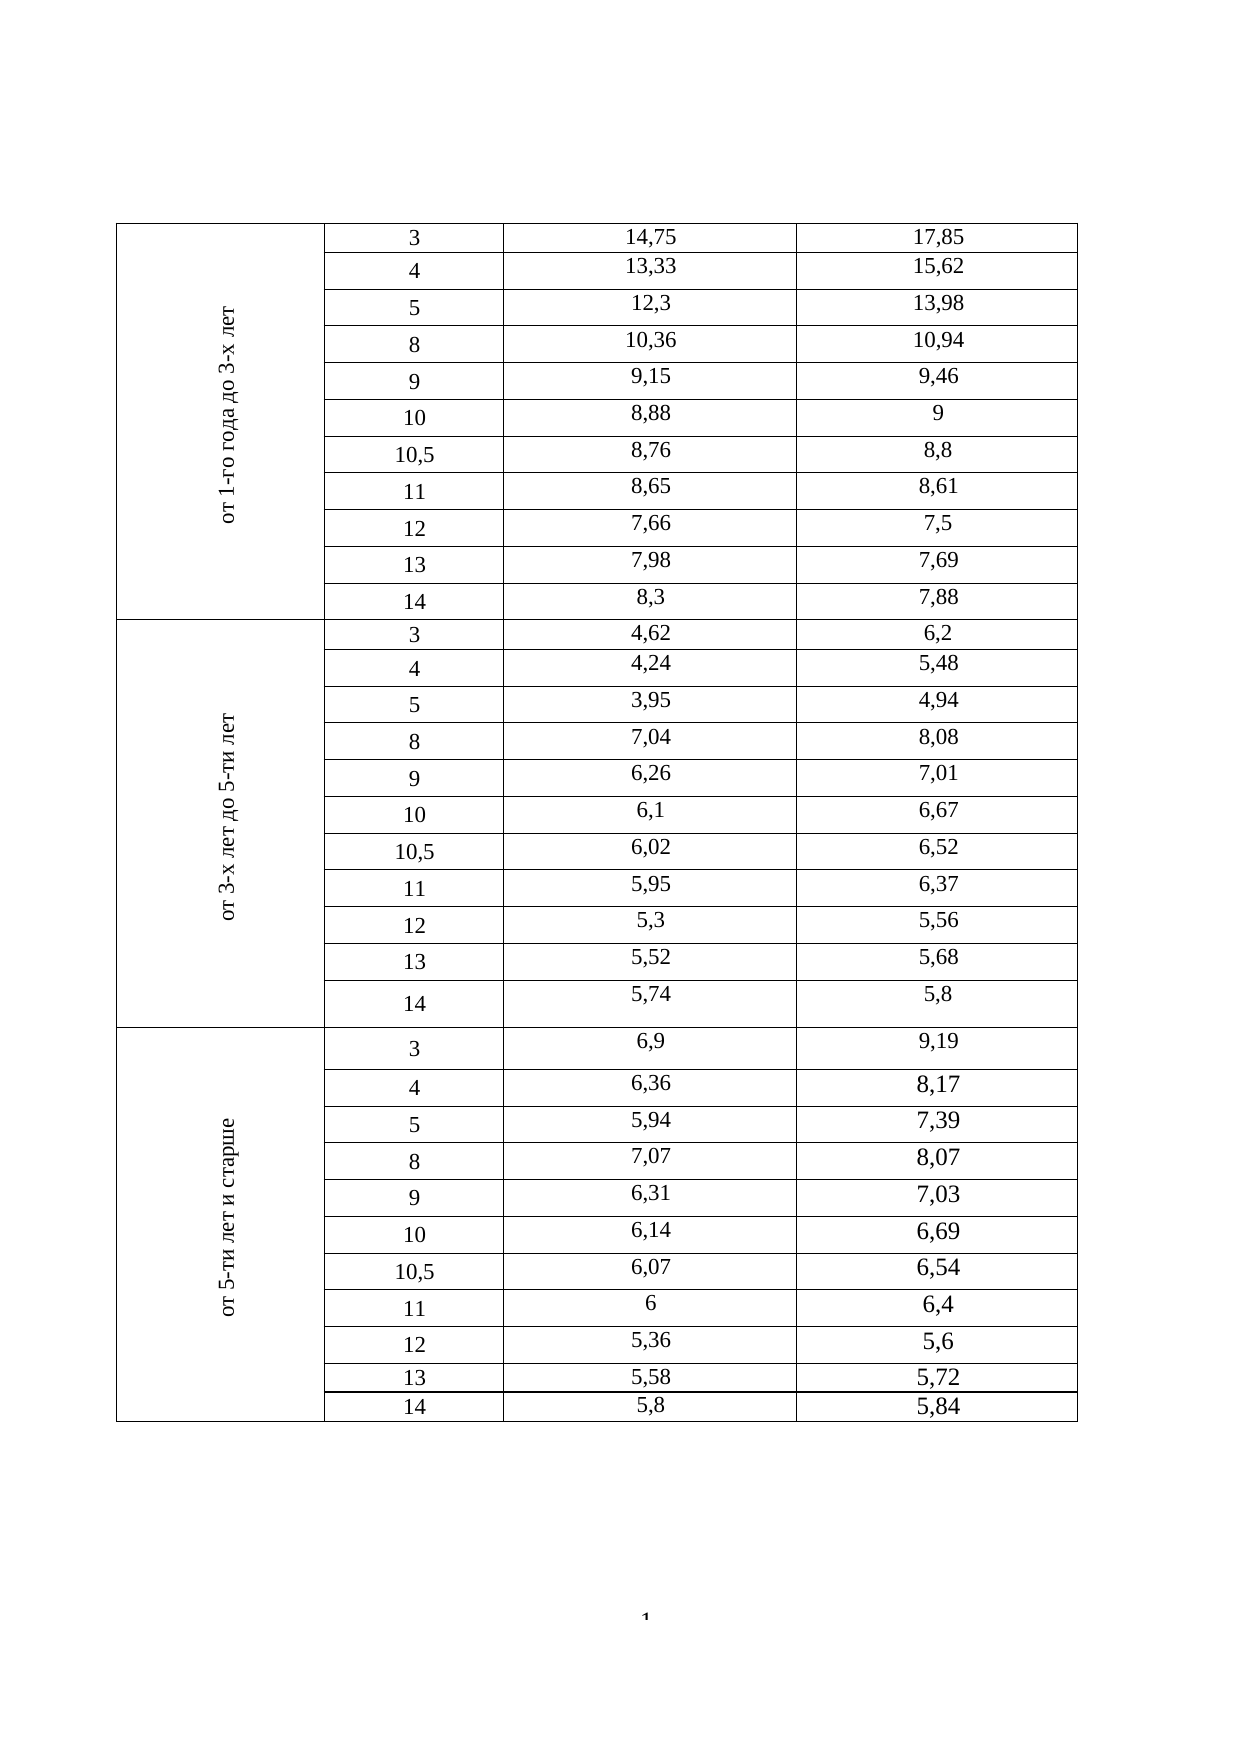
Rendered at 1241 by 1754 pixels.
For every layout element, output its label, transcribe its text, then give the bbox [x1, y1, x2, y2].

table_cell 12,3 [504, 290, 796, 325]
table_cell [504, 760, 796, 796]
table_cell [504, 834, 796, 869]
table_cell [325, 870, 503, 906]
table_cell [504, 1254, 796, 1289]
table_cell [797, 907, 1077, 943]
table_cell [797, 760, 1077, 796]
table_cell 8,8 [797, 437, 1077, 472]
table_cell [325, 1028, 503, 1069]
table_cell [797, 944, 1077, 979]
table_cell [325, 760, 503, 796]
table_cell 6,2 [797, 620, 1077, 649]
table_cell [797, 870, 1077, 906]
table_cell 13 [325, 547, 503, 583]
table_cell 7,5 [797, 510, 1077, 546]
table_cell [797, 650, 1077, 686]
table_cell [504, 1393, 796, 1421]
table_cell 7,69 [797, 547, 1077, 583]
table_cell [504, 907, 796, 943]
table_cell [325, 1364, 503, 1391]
table_cell 13,33 [504, 253, 796, 289]
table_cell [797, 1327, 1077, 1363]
table_cell 8,3 [504, 584, 796, 619]
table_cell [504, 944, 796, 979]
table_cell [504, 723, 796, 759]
table_cell 15,62 [797, 253, 1077, 289]
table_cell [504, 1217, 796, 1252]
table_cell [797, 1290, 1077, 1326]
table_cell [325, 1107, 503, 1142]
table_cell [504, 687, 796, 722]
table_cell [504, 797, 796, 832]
table_cell 14 [325, 584, 503, 619]
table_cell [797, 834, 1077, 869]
table_cell 4,24 [504, 650, 796, 686]
table_cell 10,36 [504, 326, 796, 362]
table_cell 8,88 [504, 400, 796, 436]
table_cell 10 [325, 400, 503, 436]
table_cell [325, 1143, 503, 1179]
table_cell 13,98 [797, 290, 1077, 325]
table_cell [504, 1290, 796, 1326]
table_header 17,85 [797, 224, 1077, 252]
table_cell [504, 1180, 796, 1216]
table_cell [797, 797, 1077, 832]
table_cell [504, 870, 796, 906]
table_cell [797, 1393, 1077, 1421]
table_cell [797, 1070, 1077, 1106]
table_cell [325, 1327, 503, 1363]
table_cell 7,98 [504, 547, 796, 583]
table_cell 8,61 [797, 473, 1077, 509]
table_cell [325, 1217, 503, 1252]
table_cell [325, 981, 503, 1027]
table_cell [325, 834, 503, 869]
table_cell 9,46 [797, 363, 1077, 399]
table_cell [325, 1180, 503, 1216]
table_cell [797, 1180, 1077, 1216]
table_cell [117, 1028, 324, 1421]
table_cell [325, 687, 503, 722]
table_cell от 3-х лет до 5-ти лет [117, 620, 324, 1027]
table_cell 4,62 [504, 620, 796, 649]
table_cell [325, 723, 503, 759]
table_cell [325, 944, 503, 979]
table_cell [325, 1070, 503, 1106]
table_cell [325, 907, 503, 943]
table_cell 7,88 [797, 584, 1077, 619]
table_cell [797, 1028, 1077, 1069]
table_header от 1-го года до 3-х лет [117, 224, 324, 619]
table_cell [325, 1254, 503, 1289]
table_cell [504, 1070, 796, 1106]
table_cell 9 [797, 400, 1077, 436]
table_cell 9 [325, 363, 503, 399]
table_cell 3 [325, 620, 503, 649]
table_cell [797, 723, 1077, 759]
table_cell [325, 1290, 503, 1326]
table_cell 12 [325, 510, 503, 546]
table_cell 11 [325, 473, 503, 509]
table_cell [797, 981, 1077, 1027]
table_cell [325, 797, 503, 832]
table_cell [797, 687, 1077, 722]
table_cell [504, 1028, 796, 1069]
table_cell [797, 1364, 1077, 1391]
table_cell 8,65 [504, 473, 796, 509]
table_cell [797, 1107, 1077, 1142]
table_cell 4 [325, 253, 503, 289]
table_cell 9,15 [504, 363, 796, 399]
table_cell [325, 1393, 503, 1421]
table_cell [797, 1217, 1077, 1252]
table_cell 7,66 [504, 510, 796, 546]
table_header 14,75 [504, 224, 796, 252]
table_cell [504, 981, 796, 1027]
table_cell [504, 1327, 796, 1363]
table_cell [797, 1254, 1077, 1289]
table_cell 10,5 [325, 437, 503, 472]
table_cell 4 [325, 650, 503, 686]
table_cell 10,94 [797, 326, 1077, 362]
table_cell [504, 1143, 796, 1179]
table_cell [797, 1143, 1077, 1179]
table_cell 8 [325, 326, 503, 362]
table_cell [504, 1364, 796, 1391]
table_cell 8,76 [504, 437, 796, 472]
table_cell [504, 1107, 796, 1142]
table_cell 5 [325, 290, 503, 325]
table_header 3 [325, 224, 503, 252]
